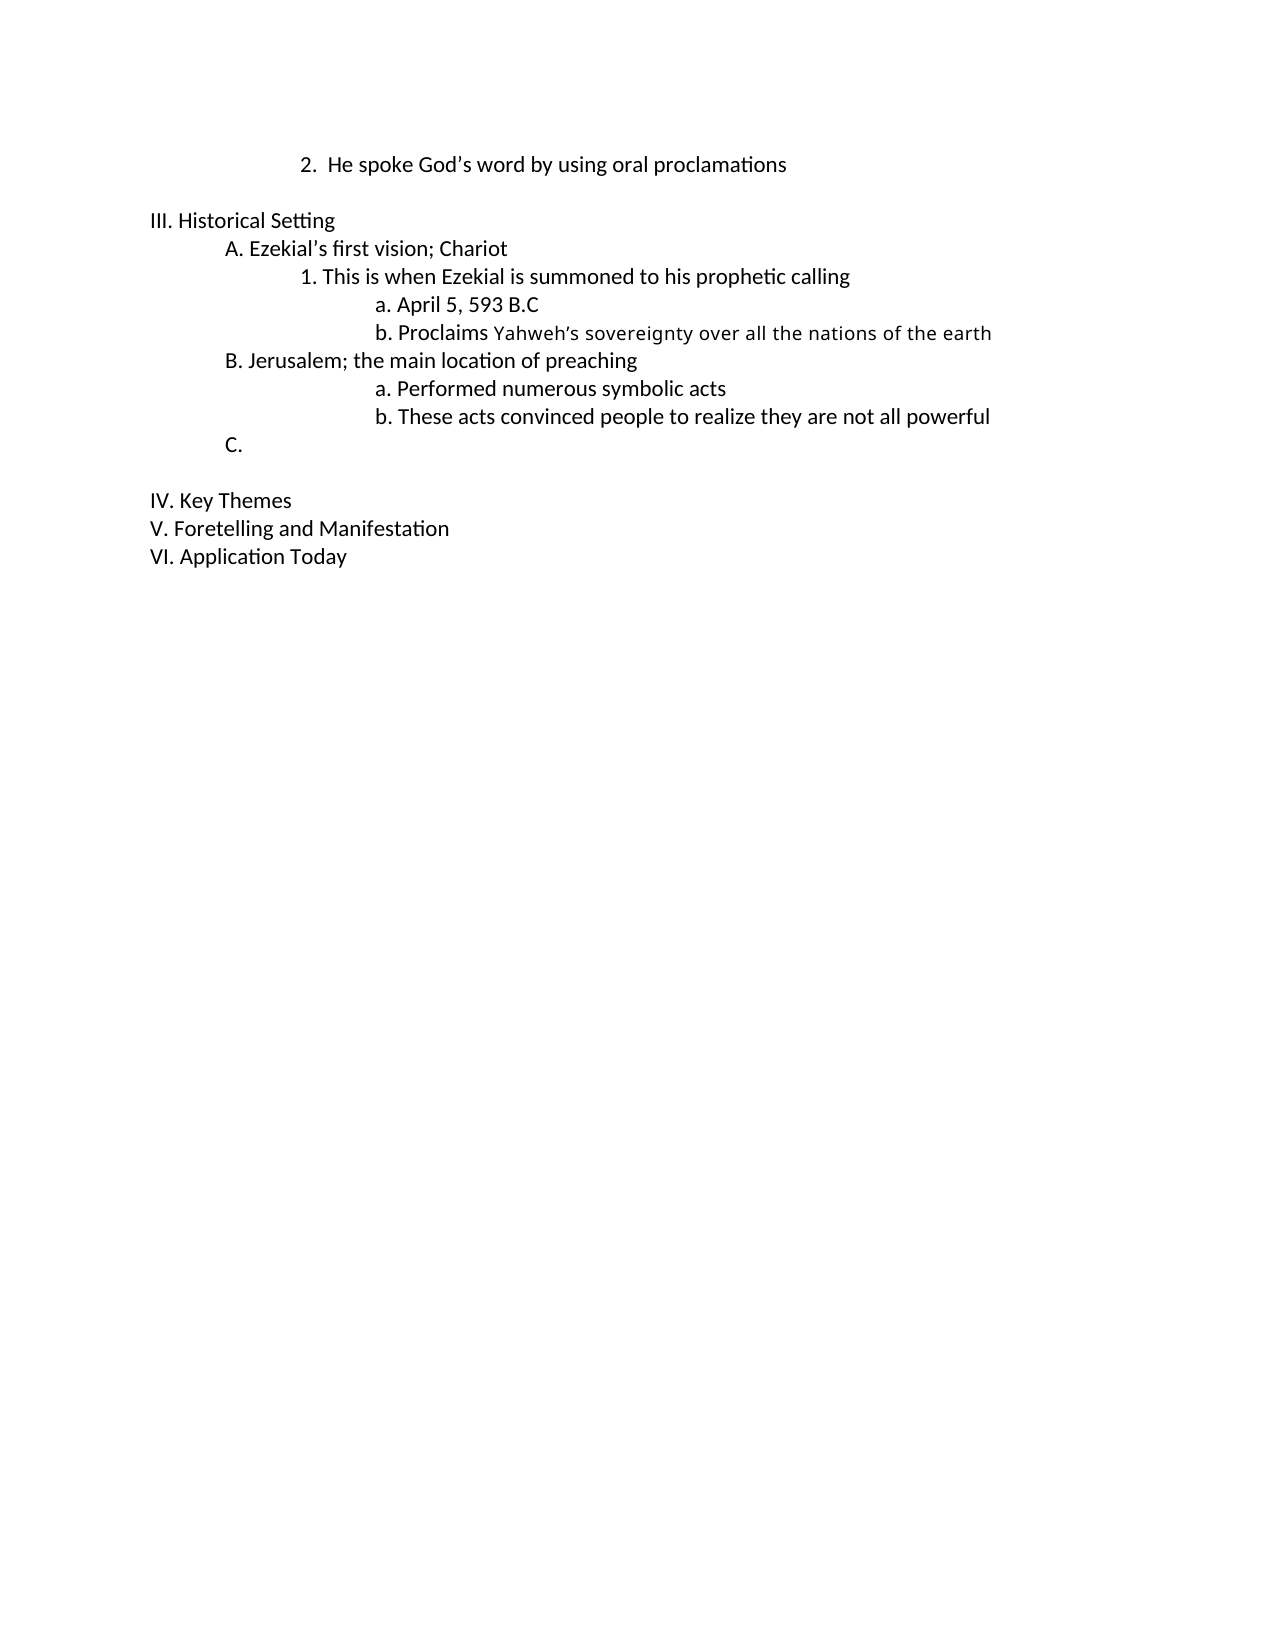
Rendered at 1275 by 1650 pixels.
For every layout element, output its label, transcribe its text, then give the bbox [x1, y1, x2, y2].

text a. April 5, 593 B.C [150, 290, 1125, 318]
text a. Performed numerous symbolic acts [150, 374, 1125, 402]
text B. Jerusalem; the main location of preaching [150, 346, 1125, 374]
text 1. This is when Ezekial is summoned to his prophetic calling [150, 262, 1125, 290]
text C. [150, 430, 1125, 458]
text b. These acts convinced people to realize they are not all powerful [150, 402, 1125, 430]
text V. Foretelling and Manifestation [150, 514, 1125, 542]
text IV. Key Themes [150, 486, 1125, 514]
text 2. He spoke God’s word by using oral proclamations [150, 150, 1125, 178]
text III. Historical Setting [150, 206, 1125, 234]
text VI. Application Today [150, 542, 1125, 570]
text A. Ezekial’s first vision; Chariot [150, 234, 1125, 262]
text b. Proclaims Yahweh’s sovereignty over all the nations of the earth [150, 318, 1125, 346]
